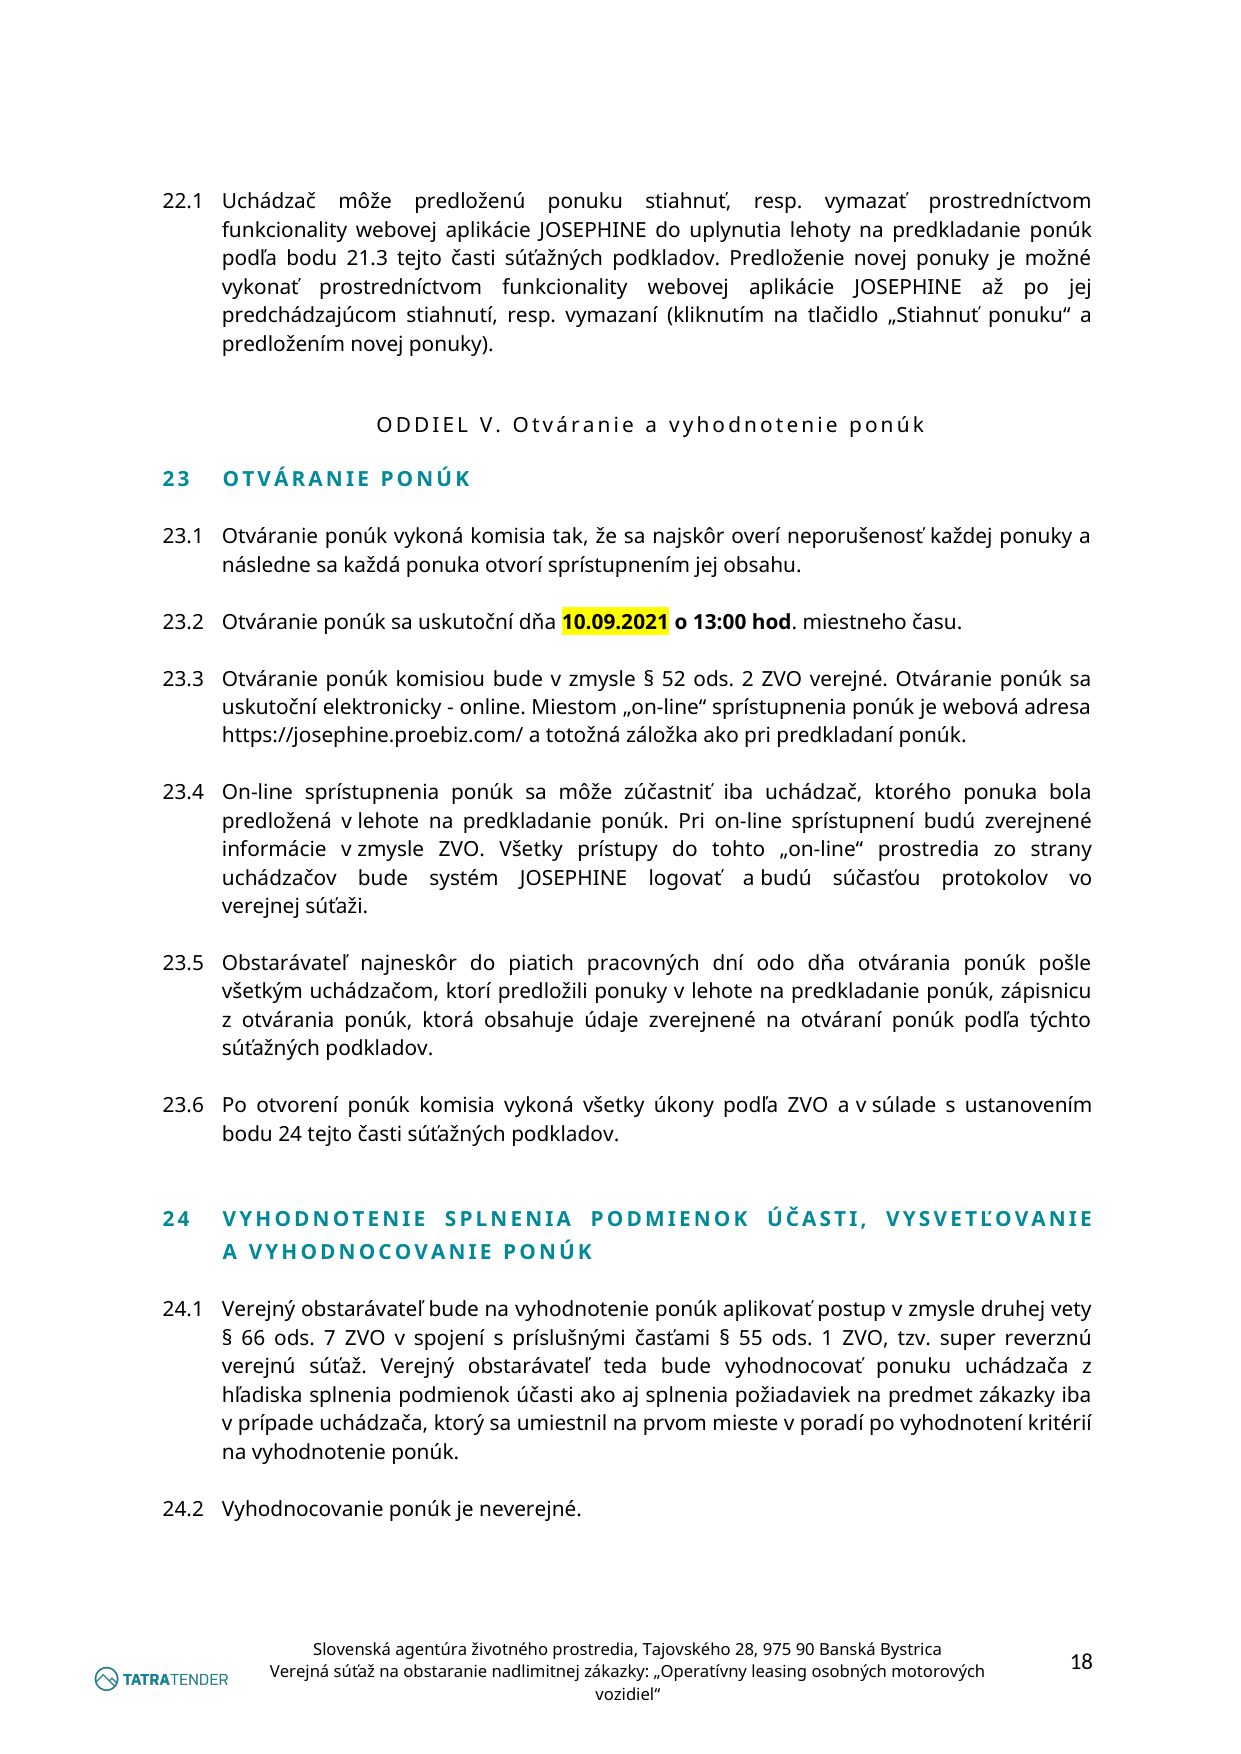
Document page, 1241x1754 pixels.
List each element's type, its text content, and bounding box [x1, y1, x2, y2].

subtitle Uchádzač môže predloženú ponuku stiahnuť, resp. vymazať prostredníctvom funkcionality webovej aplikácie JOSEPHINE do uplynutia lehoty na predkladanie ponúk podľa bodu 21.3 tejto časti súťažných podkladov. Predloženie novej ponuky je možné vykonať prostredníctvom funkcionality webovej aplikácie JOSEPHINE až po jej predchádzajúcom stiahnutí, resp. vymazaní (kliknutím na tlačidlo „Stiahnuť ponuku“ a predložením novej ponuky). [162, 186, 1093, 357]
subtitle Otváranie ponúk sa uskutoční dňa 10.09.2021 o 13:00 hod. miestneho času. [669, 607, 1093, 635]
subtitle Otváranie ponúk vykoná komisia tak, že sa najskôr overí neporušenosť každej ponuky a následne sa každá ponuka otvorí sprístupnením jej obsahu. [162, 522, 1093, 578]
picture [92, 1655, 239, 1700]
subtitle Otváranie ponúk komisiou bude v zmysle § 52 ods. 2 ZVO verejné. Otváranie ponúk sa uskutoční elektronicky - online. Miestom „on-line“ sprístupnenia ponúk je webová adresa https://josephine.proebiz.com/ a totožná záložka ako pri predkladaní ponúk. [162, 664, 1093, 749]
subtitle On-line sprístupnenia ponúk sa môže zúčastniť iba uchádzač, ktorého ponuka bola predložená v lehote na predkladanie ponúk. Pri on-line sprístupnení budú zverejnené informácie v zmysle ZVO. Všetky prístupy do tohto „on-line“ prostredia zo strany uchádzačov bude systém JOSEPHINE logovať a budú súčasťou protokolov vo verejnej súťaži. [162, 777, 1093, 920]
subtitle Verejný obstarávateľ bude na vyhodnotenie ponúk aplikovať postup v zmysle druhej vety § 66 ods. 7 ZVO v spojení s príslušnými časťami § 55 ods. 1 ZVO, tzv. super reverznú verejnú súťaž. Verejný obstarávateľ teda bude vyhodnocovať ponuku uchádzača z hľadiska splnenia podmienok účasti ako aj splnenia požiadaviek na predmet zákazky iba v prípade uchádzača, ktorý sa umiestnil na prvom mieste v poradí po vyhodnotení kritérií na vyhodnotenie ponúk. [162, 1294, 1093, 1465]
subtitle Po otvorení ponúk komisia vykoná všetky úkony podľa ZVO a v súlade s ustanovením bodu 24 tejto časti súťažných podkladov. [162, 1090, 1093, 1147]
text ODDIEL V. Otváranie a vyhodnotenie ponúk [162, 411, 1093, 439]
text Otváranie ponúk [162, 464, 1093, 492]
subtitle Vyhodnocovanie ponúk je neverejné. [162, 1494, 1093, 1522]
subtitle Obstarávateľ najneskôr do piatich pracovných dní odo dňa otvárania ponúk pošle všetkým uchádzačom, ktorí predložili ponuky v lehote na predkladanie ponúk, zápisnicu z otvárania ponúk, ktorá obsahuje údaje zverejnené na otváraní ponúk podľa týchto súťažných podkladov. [162, 948, 1093, 1062]
text Vyhodnotenie splnenia podmienok účasti, vysvetľovanie a vyhodnocovanie ponúk [162, 1204, 1093, 1265]
subtitle Otváranie ponúk sa uskutoční dňa 10.09.2021 o 13:00 hod. miestneho času. [162, 607, 562, 635]
